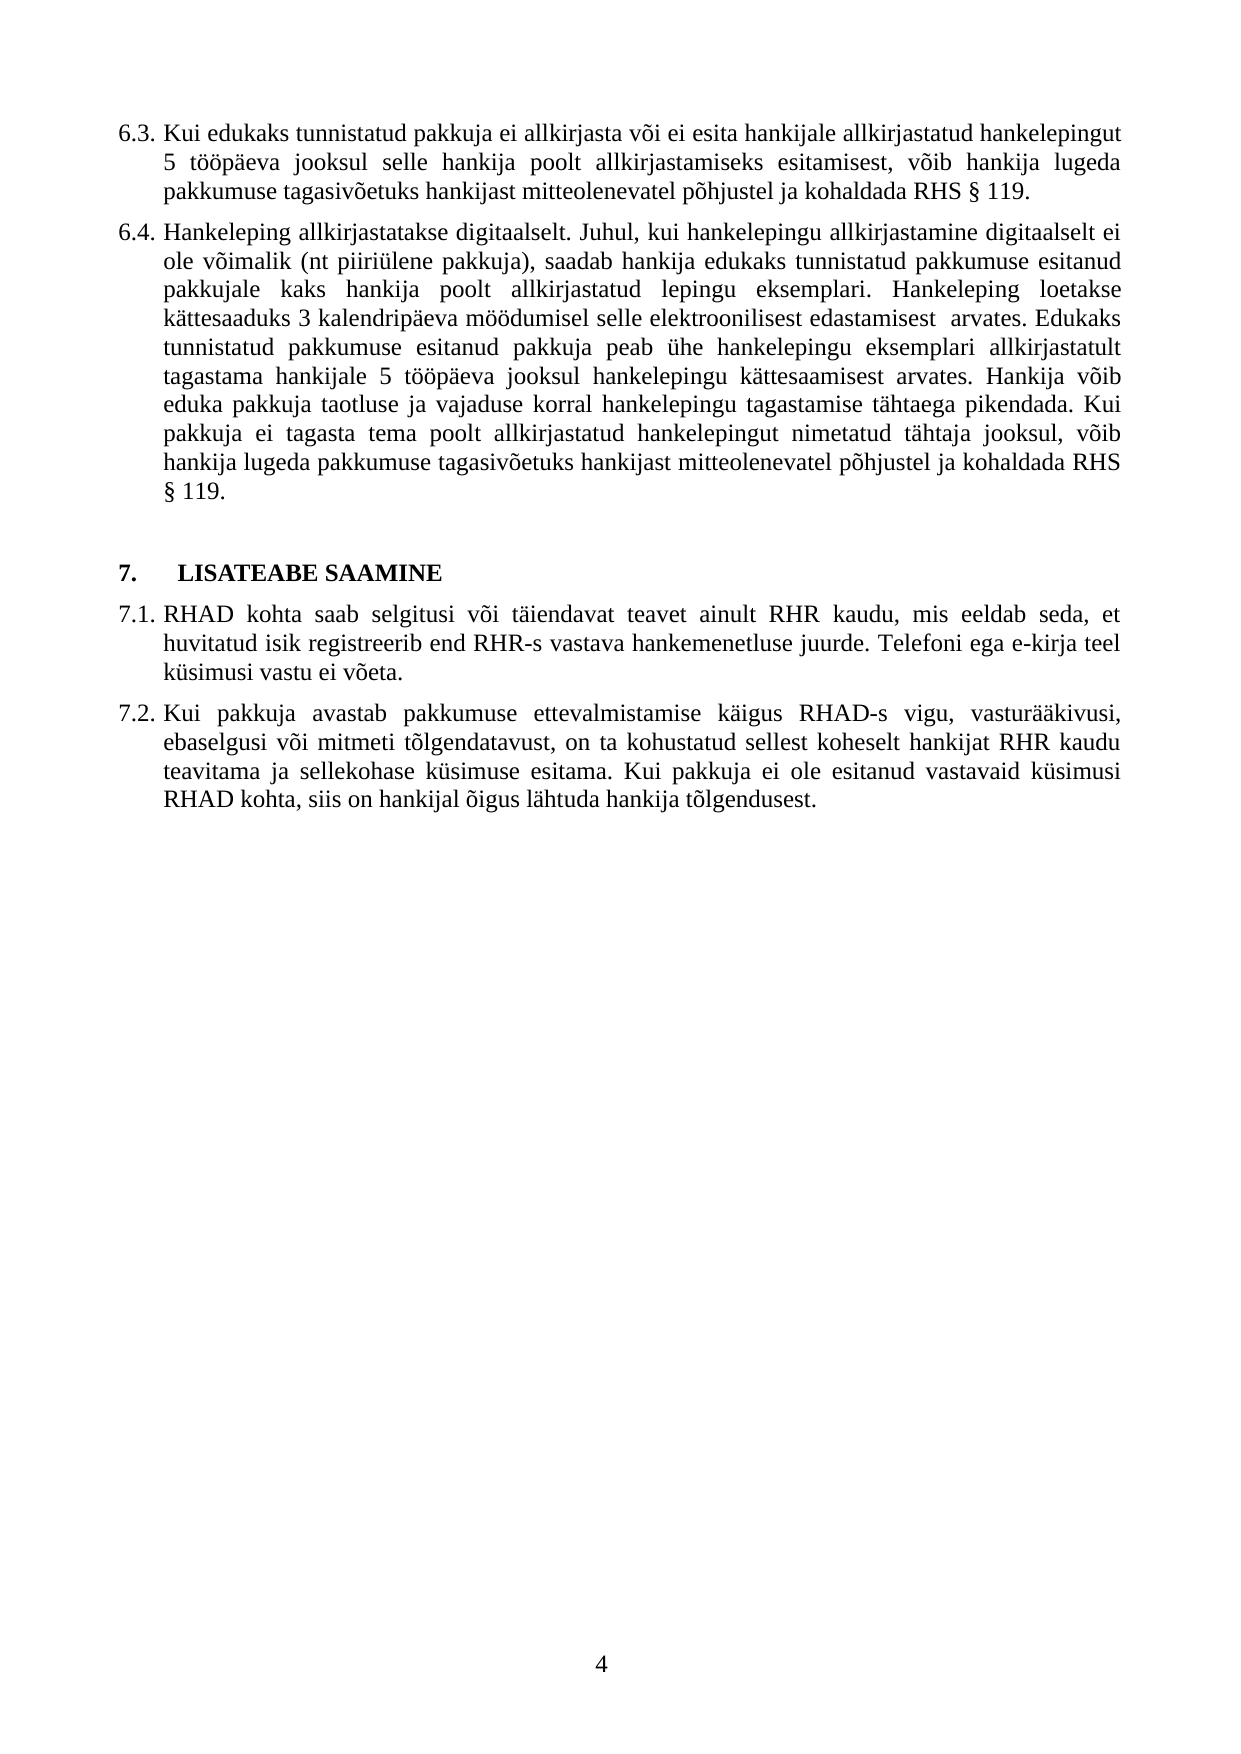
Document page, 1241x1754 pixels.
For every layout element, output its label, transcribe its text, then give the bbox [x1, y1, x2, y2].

list LISATEABE SAAMINE [118, 558, 1122, 587]
text Kui edukaks tunnistatud pakkuja ei allkirjasta või ei esita hankijale allkirjastatud hankelepingut 5 tööpäeva jooksul selle hankija poolt allkirjastamiseks esitamisest, võib hankija lugeda pakkumuse tagasivõetuks hankijast mitteolenevatel põhjustel ja kohaldada RHS § 119. [118, 118, 1122, 204]
text RHAD kohta saab selgitusi või täiendavat teavet ainult RHR kaudu, mis eeldab seda, et huvitatud isik registreerib end RHR-s vastava hankemenetluse juurde. Telefoni ega e-kirja teel küsimusi vastu ei võeta. [118, 599, 1122, 686]
text Kui pakkuja avastab pakkumuse ettevalmistamise käigus RHAD-s vigu, vasturääkivusi, ebaselgusi või mitmeti tõlgendatavust, on ta kohustatud sellest koheselt hankijat RHR kaudu teavitama ja sellekohase küsimuse esitama. Kui pakkuja ei ole esitanud vastavaid küsimusi RHAD kohta, siis on hankijal õigus lähtuda hankija tõlgendusest. [118, 698, 1122, 813]
text Hankeleping allkirjastatakse digitaalselt. Juhul, kui hankelepingu allkirjastamine digitaalselt ei ole võimalik (nt piiriülene pakkuja), saadab hankija edukaks tunnistatud pakkumuse esitanud pakkujale kaks hankija poolt allkirjastatud lepingu eksemplari. Hankeleping loetakse kättesaaduks 3 kalendripäeva möödumisel selle elektroonilisest edastamisest arvates. Edukaks tunnistatud pakkumuse esitanud pakkuja peab ühe hankelepingu eksemplari allkirjastatult tagastama hankijale 5 tööpäeva jooksul hankelepingu kättesaamisest arvates. Hankija võib eduka pakkuja taotluse ja vajaduse korral hankelepingu tagastamise tähtaega pikendada. Kui pakkuja ei tagasta tema poolt allkirjastatud hankelepingut nimetatud tähtaja jooksul, võib hankija lugeda pakkumuse tagasivõetuks hankijast mitteolenevatel põhjustel ja kohaldada RHS § 119. [118, 217, 1122, 504]
